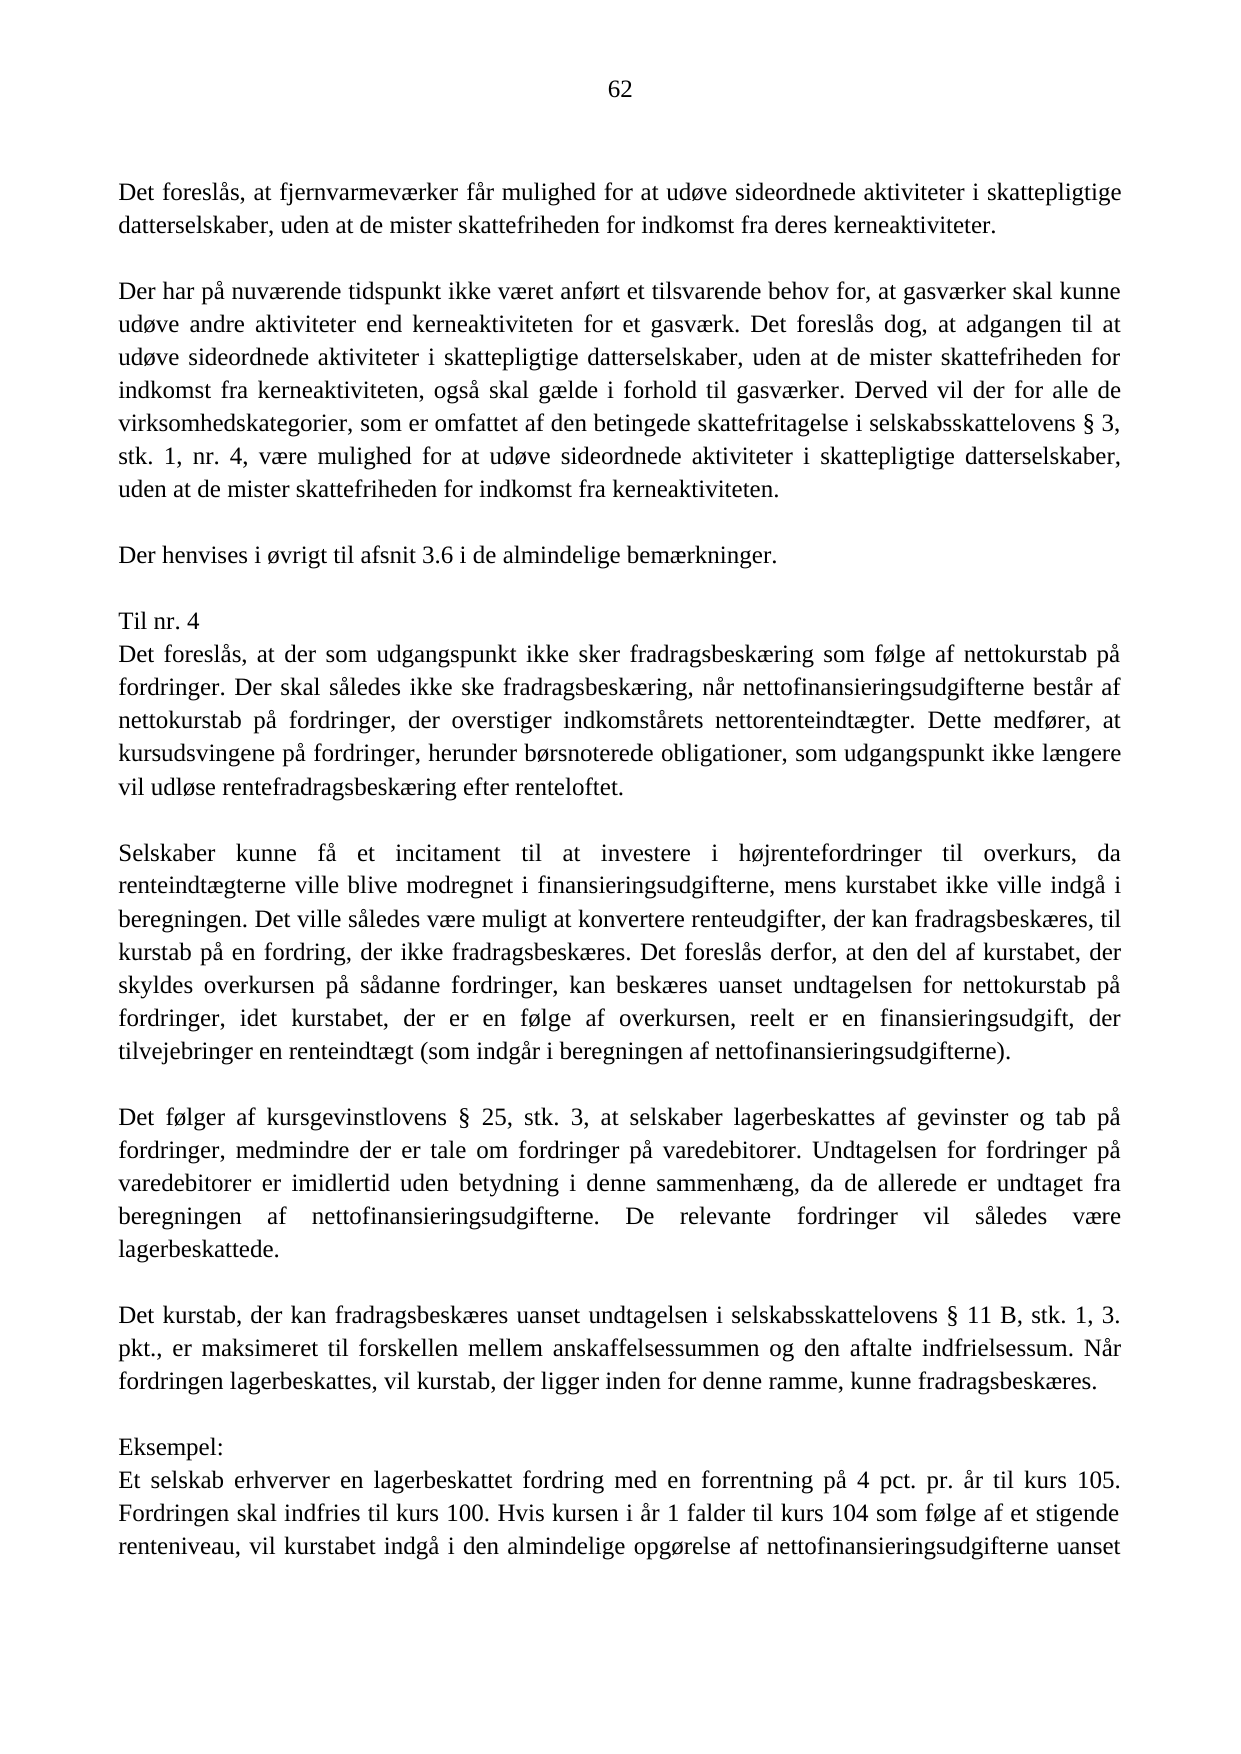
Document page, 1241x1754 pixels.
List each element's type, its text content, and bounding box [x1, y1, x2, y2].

text Selskaber kunne få et incitament til at investere i højrentefordringer til overkurs, da renteindtægterne ville blive modregnet i finansieringsudgifterne, mens kurstabet ikke ville indgå i beregningen. Det ville således være muligt at konvertere renteudgifter, der kan fradragsbeskæres, til kurstab på en fordring, der ikke fradragsbeskæres. Det foreslås derfor, at den del af kurstabet, der skyldes overkursen på sådanne fordringer, kan beskæres uanset undtagelsen for nettokurstab på fordringer, idet kurstabet, der er en følge af overkursen, reelt er en finansieringsudgift, der tilvejebringer en renteindtægt (som indgår i beregningen af nettofinansieringsudgifterne). [118, 838, 1122, 1064]
text Eksempel: [118, 1432, 1122, 1461]
text Der har på nuværende tidspunkt ikke været anført et tilsvarende behov for, at gasværker skal kunne udøve andre aktiviteter end kerneaktiviteten for et gasværk. Det foreslås dog, at adgangen til at udøve sideordnede aktiviteter i skattepligtige datterselskaber, uden at de mister skattefriheden for indkomst fra kerneaktiviteten, også skal gælde i forhold til gasværker. Derved vil der for alle de virksomhedskategorier, som er omfattet af den betingede skattefritagelse i selskabsskattelovens § 3, stk. 1, nr. 4, være mulighed for at udøve sideordnede aktiviteter i skattepligtige datterselskaber, uden at de mister skattefriheden for indkomst fra kerneaktiviteten. [118, 276, 1122, 503]
text Det foreslås, at fjernvarmeværker får mulighed for at udøve sideordnede aktiviteter i skattepligtige datterselskaber, uden at de mister skattefriheden for indkomst fra deres kerneaktiviteter. [118, 177, 1122, 239]
text Det foreslås, at der som udgangspunkt ikke sker fradragsbeskæring som følge af nettokurstab på fordringer. Der skal således ikke ske fradragsbeskæring, når nettofinansieringsudgifterne består af nettokurstab på fordringer, der overstiger indkomstårets nettorenteindtægter. Dette medfører, at kursudsvingene på fordringer, herunder børsnoterede obligationer, som udgangspunkt ikke længere vil udløse rentefradragsbeskæring efter renteloftet. [118, 639, 1122, 800]
text Det kurstab, der kan fradragsbeskæres uanset undtagelsen i selskabsskattelovens § 11 B, stk. 1, 3. pkt., er maksimeret til forskellen mellem anskaffelsessummen og den aftalte indfrielsessum. Når fordringen lagerbeskattes, vil kurstab, der ligger inden for denne ramme, kunne fradragsbeskæres. [118, 1300, 1122, 1395]
text Det følger af kursgevinstlovens § 25, stk. 3, at selskaber lagerbeskattes af gevinster og tab på fordringer, medmindre der er tale om fordringer på varedebitorer. Undtagelsen for fordringer på varedebitorer er imidlertid uden betydning i denne sammenhæng, da de allerede er undtaget fra beregningen af nettofinansieringsudgifterne. De relevante fordringer vil således være lagerbeskattede. [118, 1102, 1122, 1263]
text Til nr. 4 [118, 606, 1122, 635]
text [118, 1465, 1122, 1560]
text Der henvises i øvrigt til afsnit 3.6 i de almindelige bemærkninger. [118, 540, 1122, 569]
